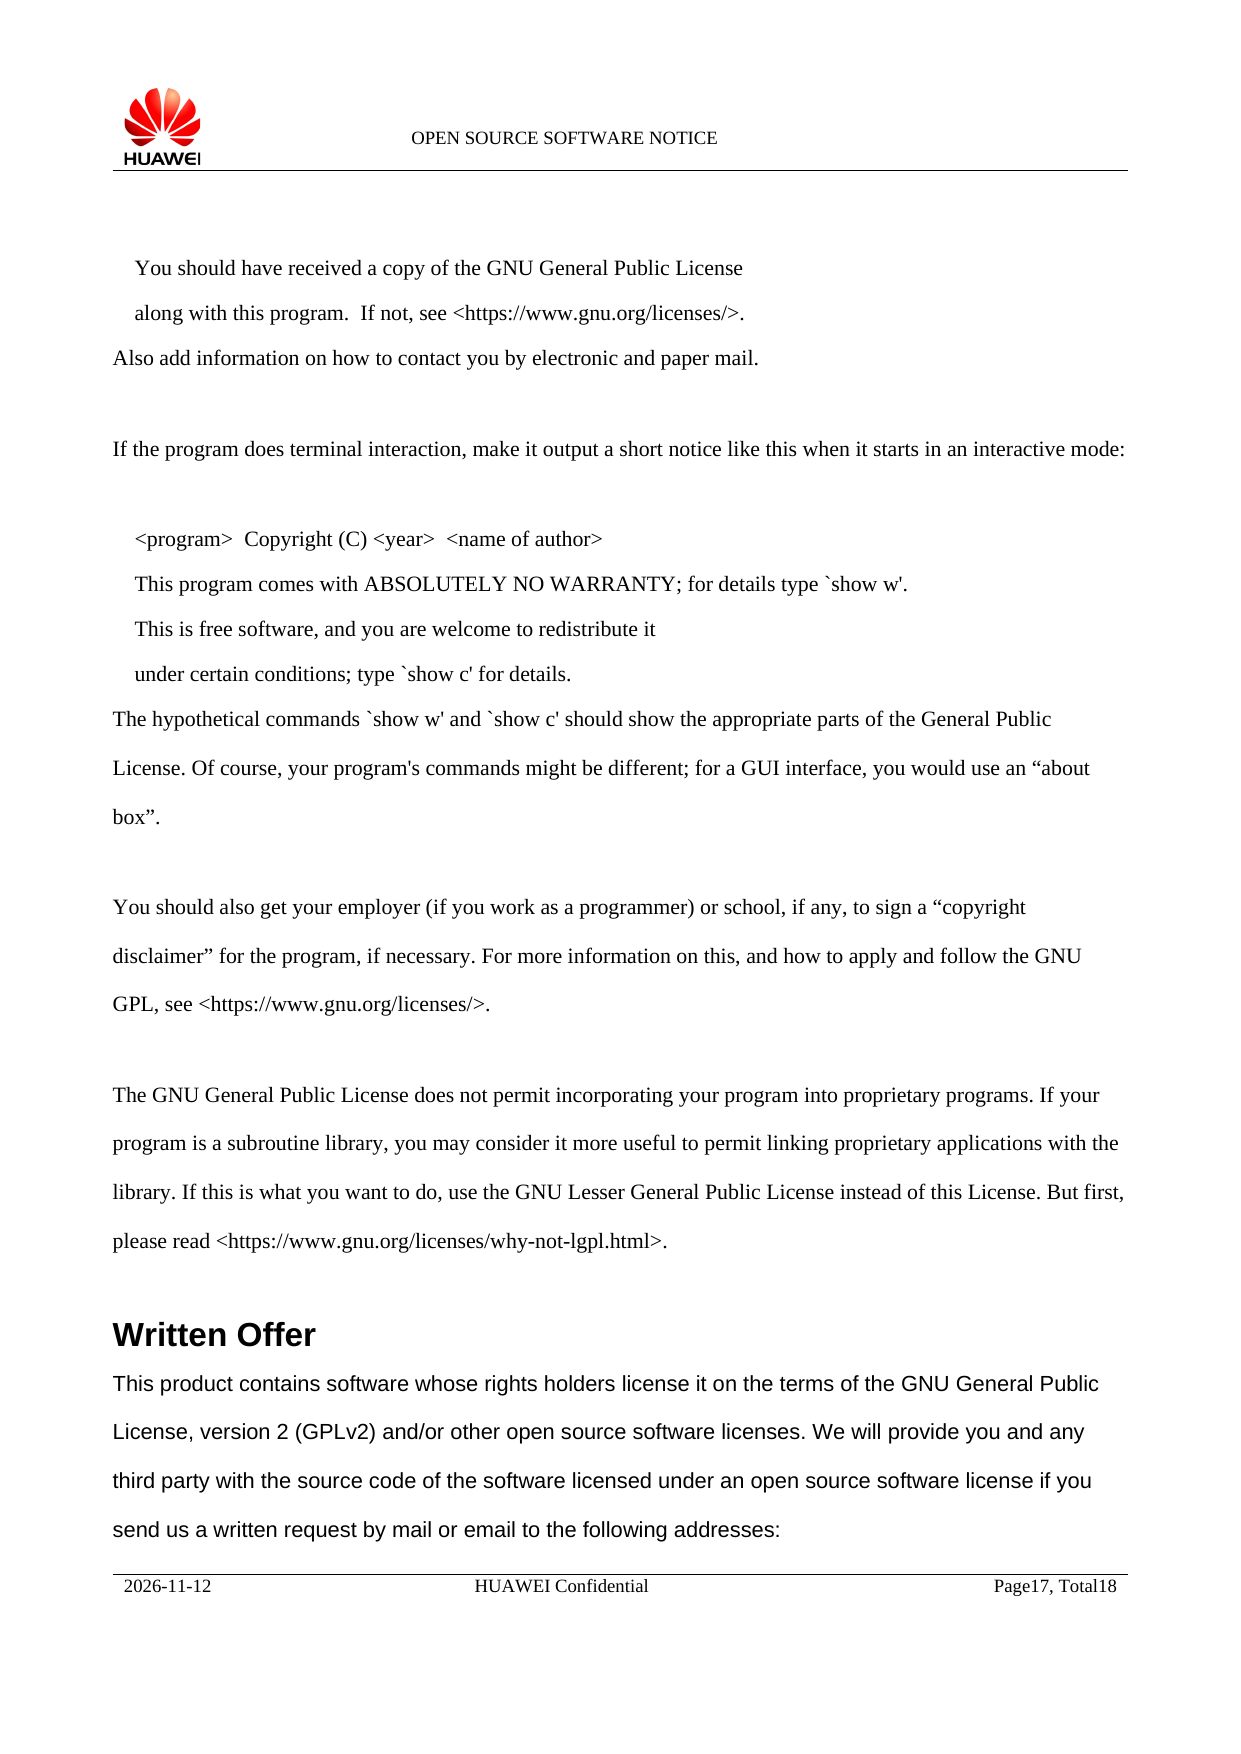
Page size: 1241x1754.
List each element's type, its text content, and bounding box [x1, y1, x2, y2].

text <program> Copyright (C) <year> <name of author> [112, 522, 1128, 554]
text under certain conditions; type `show c' for details. [112, 657, 1128, 690]
text Written Offer [112, 1302, 1128, 1367]
text The GNU General Public License does not permit incorporating your program into proprietary programs. If your program is a subroutine library, you may consider it more useful to permit linking proprietary applications with the library. If this is what you want to do, use the GNU Lesser General Public License instead of this License. But first, please read <https://www.gnu.org/licenses/why-not-lgpl.html>. [112, 1078, 1128, 1257]
text You should also get your employer (if you work as a programmer) or school, if any, to sign a “copyright disclaimer” for the program, if necessary. For more information on this, and how to apply and follow the GNU GPL, see <https://www.gnu.org/licenses/>. [112, 890, 1128, 1020]
text This is free software, and you are welcome to redistribute it [112, 612, 1128, 645]
text If the program does terminal interaction, make it output a short notice like this when it starts in an interactive mode: [112, 432, 1128, 464]
text Also add information on how to contact you by electronic and paper mail. [112, 342, 1128, 374]
text This product contains software whose rights holders license it on the terms of the GNU General Public License, version 2 (GPLv2) and/or other open source software licenses. We will provide you and any third party with the source code of the software licensed under an open source software license if you send us a written request by mail or email to the following addresses: [112, 1367, 1128, 1546]
text You should have received a copy of the GNU General Public License [112, 251, 1128, 284]
picture [124, 88, 201, 165]
text The hypothetical commands `show w' and `show c' should show the appropriate parts of the General Public License. Of course, your program's commands might be different; for a GUI interface, you would use an “about box”. [112, 702, 1128, 832]
text This program comes with ABSOLUTELY NO WARRANTY; for details type `show w'. [112, 567, 1128, 600]
text along with this program. If not, see <https://www.gnu.org/licenses/>. [112, 297, 1128, 329]
